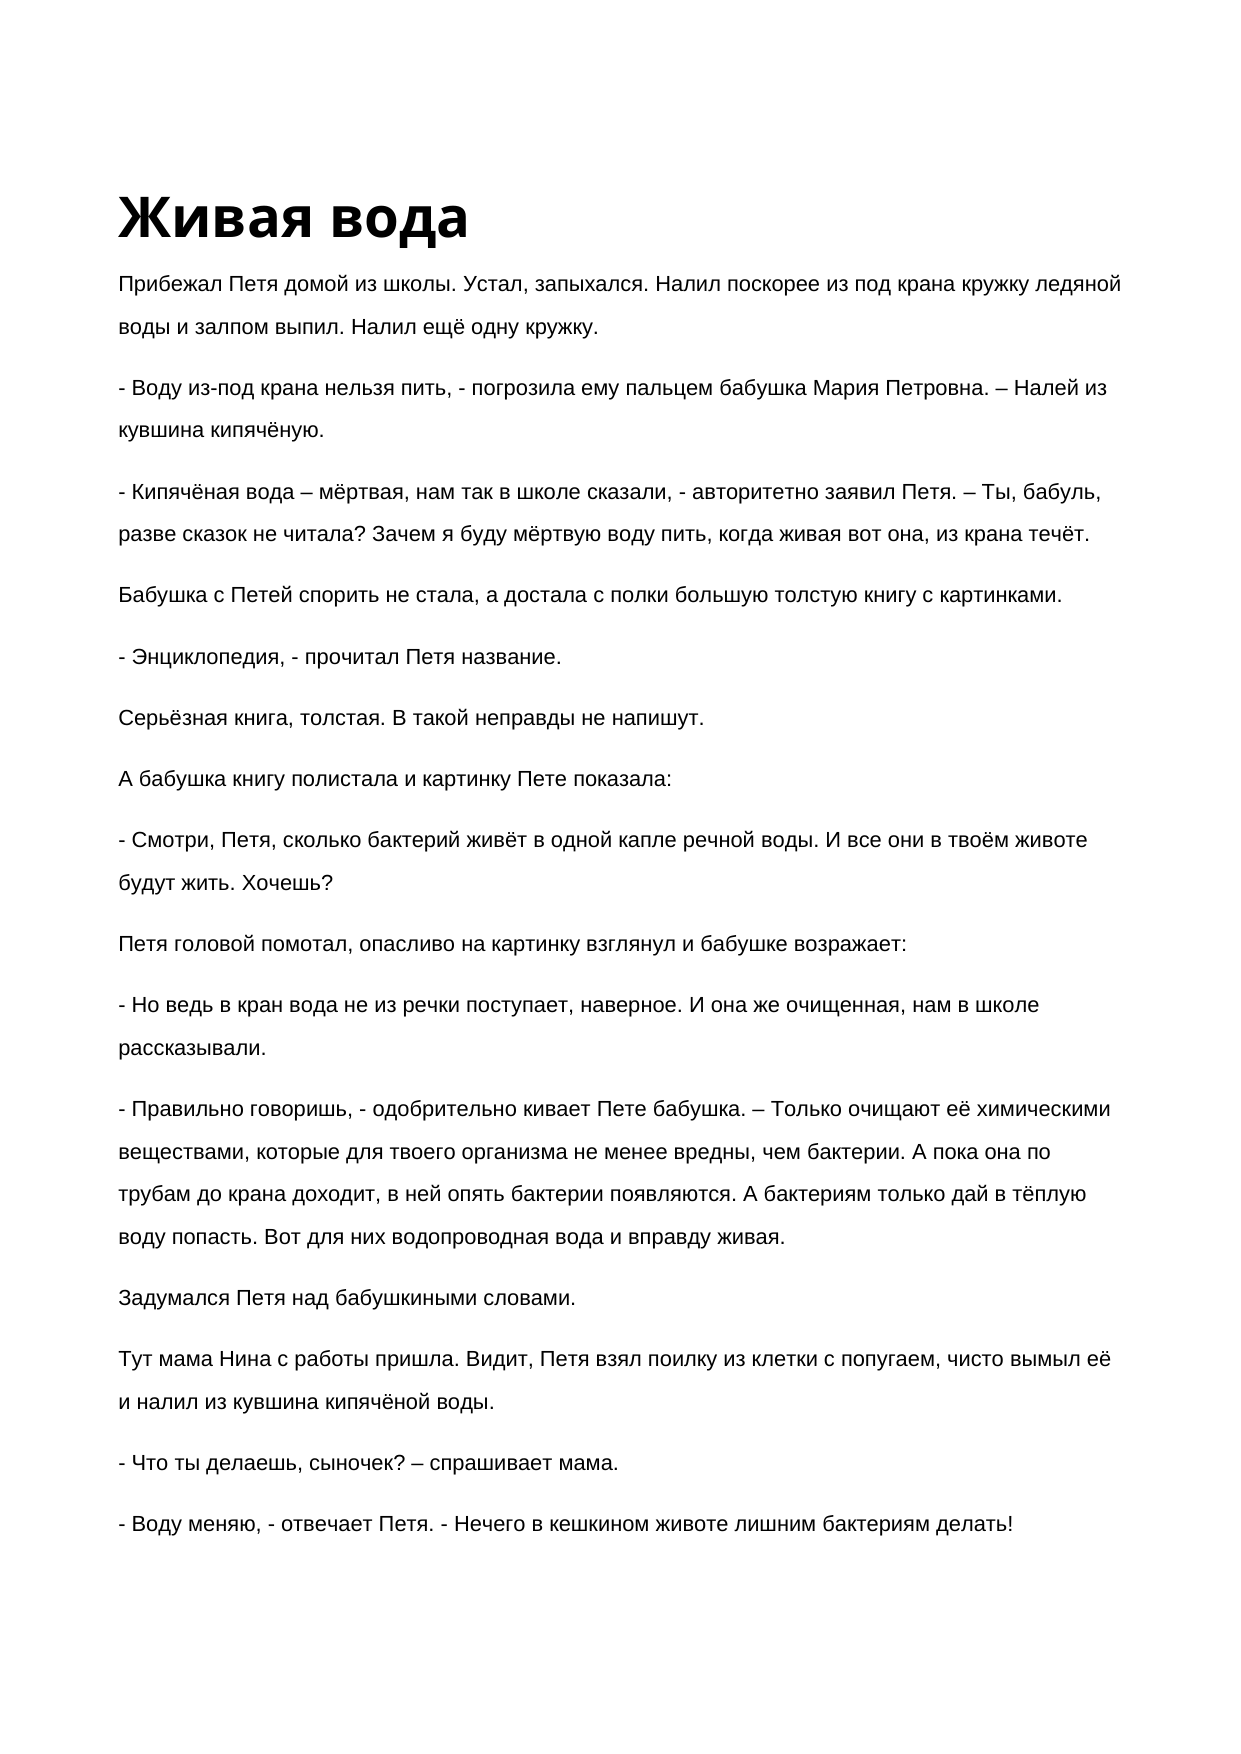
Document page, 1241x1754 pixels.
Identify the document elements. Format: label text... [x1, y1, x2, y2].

text Серьёзная книга, толстая. В такой неправды не напишут. [118, 688, 1122, 730]
text Задумался Петя над бабушкиными словами. [118, 1268, 1122, 1310]
text - Кипячёная вода – мёртвая, нам так в школе сказали, - авторитетно заявил Петя. – Ты, бабуль, разве сказок не читала? Зачем я буду мёртвую воду пить, когда живая вот она, из крана течёт. [118, 461, 1122, 546]
text А бабушка книгу полистала и картинку Пете показала: [118, 749, 1122, 791]
text - Но ведь в кран вода не из речки поступает, наверное. И она же очищенная, нам в школе рассказывали. [118, 975, 1122, 1060]
text - Воду меняю, - отвечает Петя. - Нечего в кешкином животе лишним бактериям делать! [118, 1494, 1122, 1536]
text Прибежал Петя домой из школы. Устал, запыхался. Налил поскорее из под крана кружку ледяной воды и залпом выпил. Налил ещё одну кружку. [118, 254, 1122, 339]
text Тут мама Нина с работы пришла. Видит, Петя взял поилку из клетки с попугаем, чисто вымыл её и налил из кувшина кипячёной воды. [118, 1329, 1122, 1414]
text Живая вода [118, 177, 1122, 254]
text Бабушка с Петей спорить не стала, а достала с полки большую толстую книгу с картинками. [118, 565, 1122, 608]
text - Смотри, Петя, сколько бактерий живёт в одной капле речной воды. И все они в твоём животе будут жить. Хочешь? [118, 810, 1122, 895]
text - Энциклопедия, - прочитал Петя название. [118, 626, 1122, 669]
text Петя головой помотал, опасливо на картинку взглянул и бабушке возражает: [118, 914, 1122, 956]
text - Правильно говоришь, - одобрительно кивает Пете бабушка. – Только очищают её химическими веществами, которые для твоего организма не менее вредны, чем бактерии. А пока она по трубам до крана доходит, в ней опять бактерии появляются. А бактериям только дай в тёплую воду попасть. Вот для них водопроводная вода и вправду живая. [118, 1079, 1122, 1249]
text - Воду из-под крана нельзя пить, - погрозила ему пальцем бабушка Мария Петровна. – Налей из кувшина кипячёную. [118, 358, 1122, 443]
text - Что ты делаешь, сыночек? – спрашивает мама. [118, 1433, 1122, 1475]
